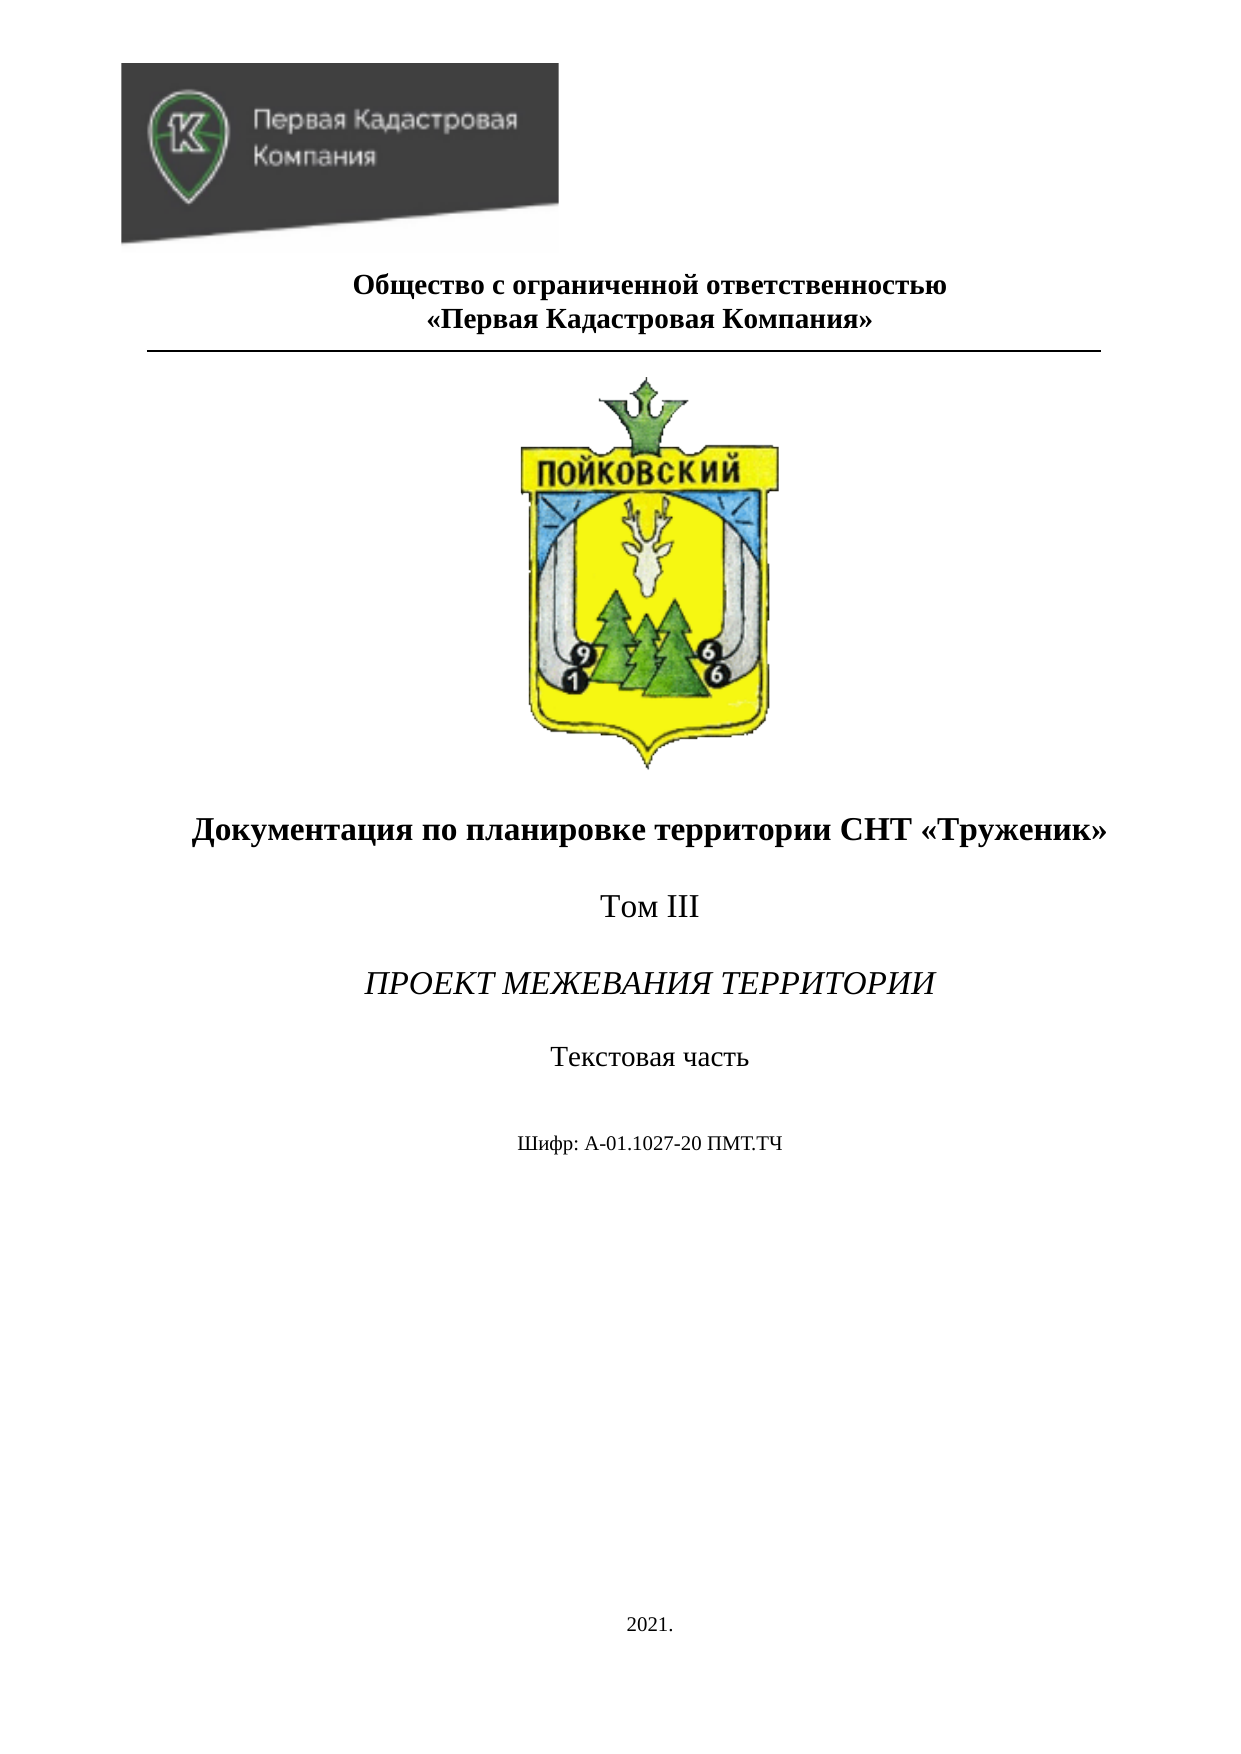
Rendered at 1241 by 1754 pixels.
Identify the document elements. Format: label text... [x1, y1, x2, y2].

text Том III [148, 886, 1152, 924]
text Общество с ограниченной ответственностью [148, 267, 1152, 301]
text Текстовая часть [148, 1039, 1152, 1073]
text Документация по планировке территории СНТ «Труженик» [148, 809, 1152, 848]
text ПРОЕКТ МЕЖЕВАНИЯ ТЕРРИТОРИИ [148, 963, 1152, 1001]
text 2021. [148, 1612, 1152, 1636]
text Шифр: А-01.1027-20 ПМТ.ТЧ [148, 1131, 1152, 1155]
picture [520, 377, 779, 772]
text «Первая Кадастровая Компания» [148, 301, 1152, 334]
